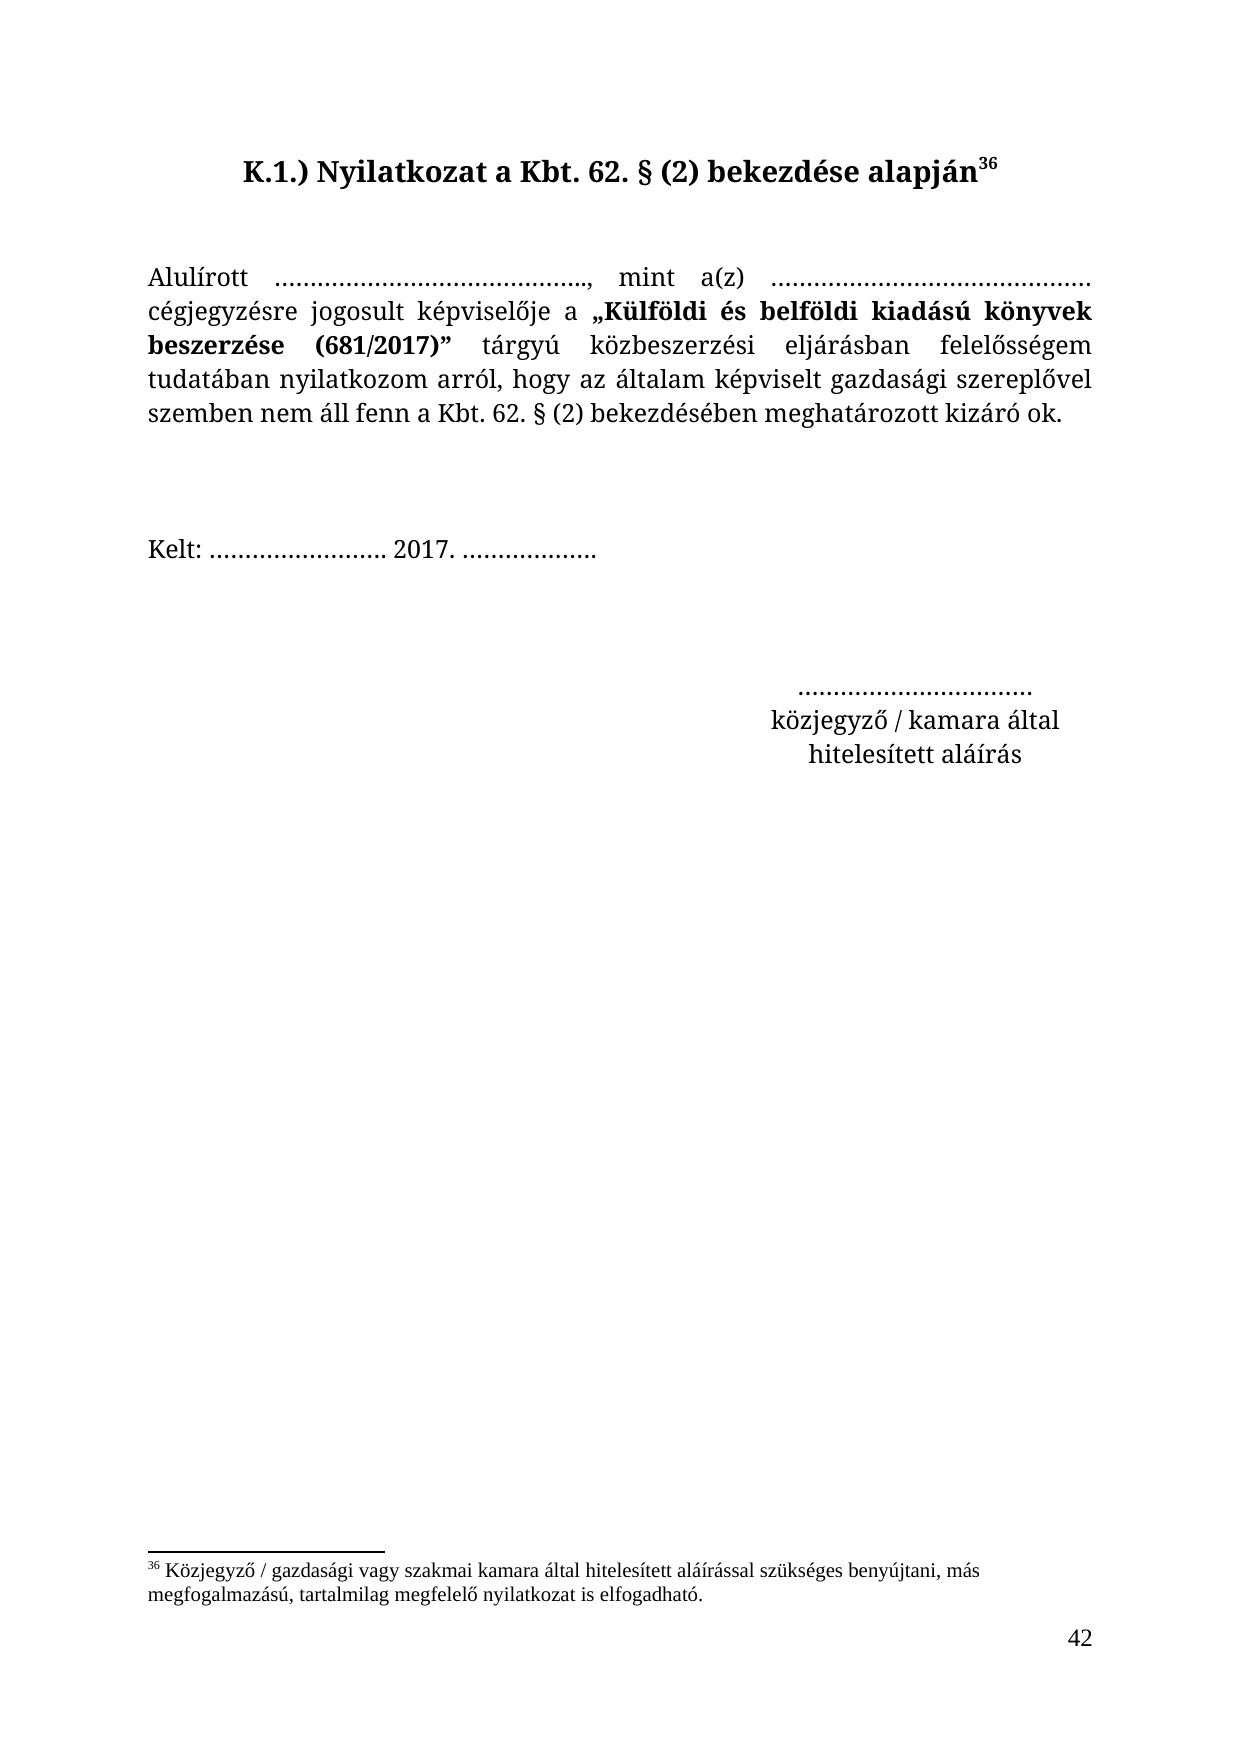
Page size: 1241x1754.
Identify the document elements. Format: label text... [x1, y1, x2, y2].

text Alulírott …………………………………….., mint a(z) ……………………………………… cégjegyzésre jogosult képviselője a „Külföldi és belföldi kiadású könyvek beszerzése (681/2017)” tárgyú közbeszerzési eljárásban felelősségem tudatában nyilatkozom arról, hogy az általam képviselt gazdasági szereplővel szemben nem áll fenn a Kbt. 62. § (2) bekezdésében meghatározott kizáró ok. [148, 259, 1093, 430]
text …………………………… [738, 668, 1093, 702]
text Kelt: ……………………. 2017. ………………. [148, 532, 1093, 566]
subtitle K.1.) Nyilatkozat a Kbt. 62. § (2) bekezdése alapján [148, 152, 1093, 191]
text közjegyző / kamara által hitelesített aláírás [738, 702, 1093, 771]
